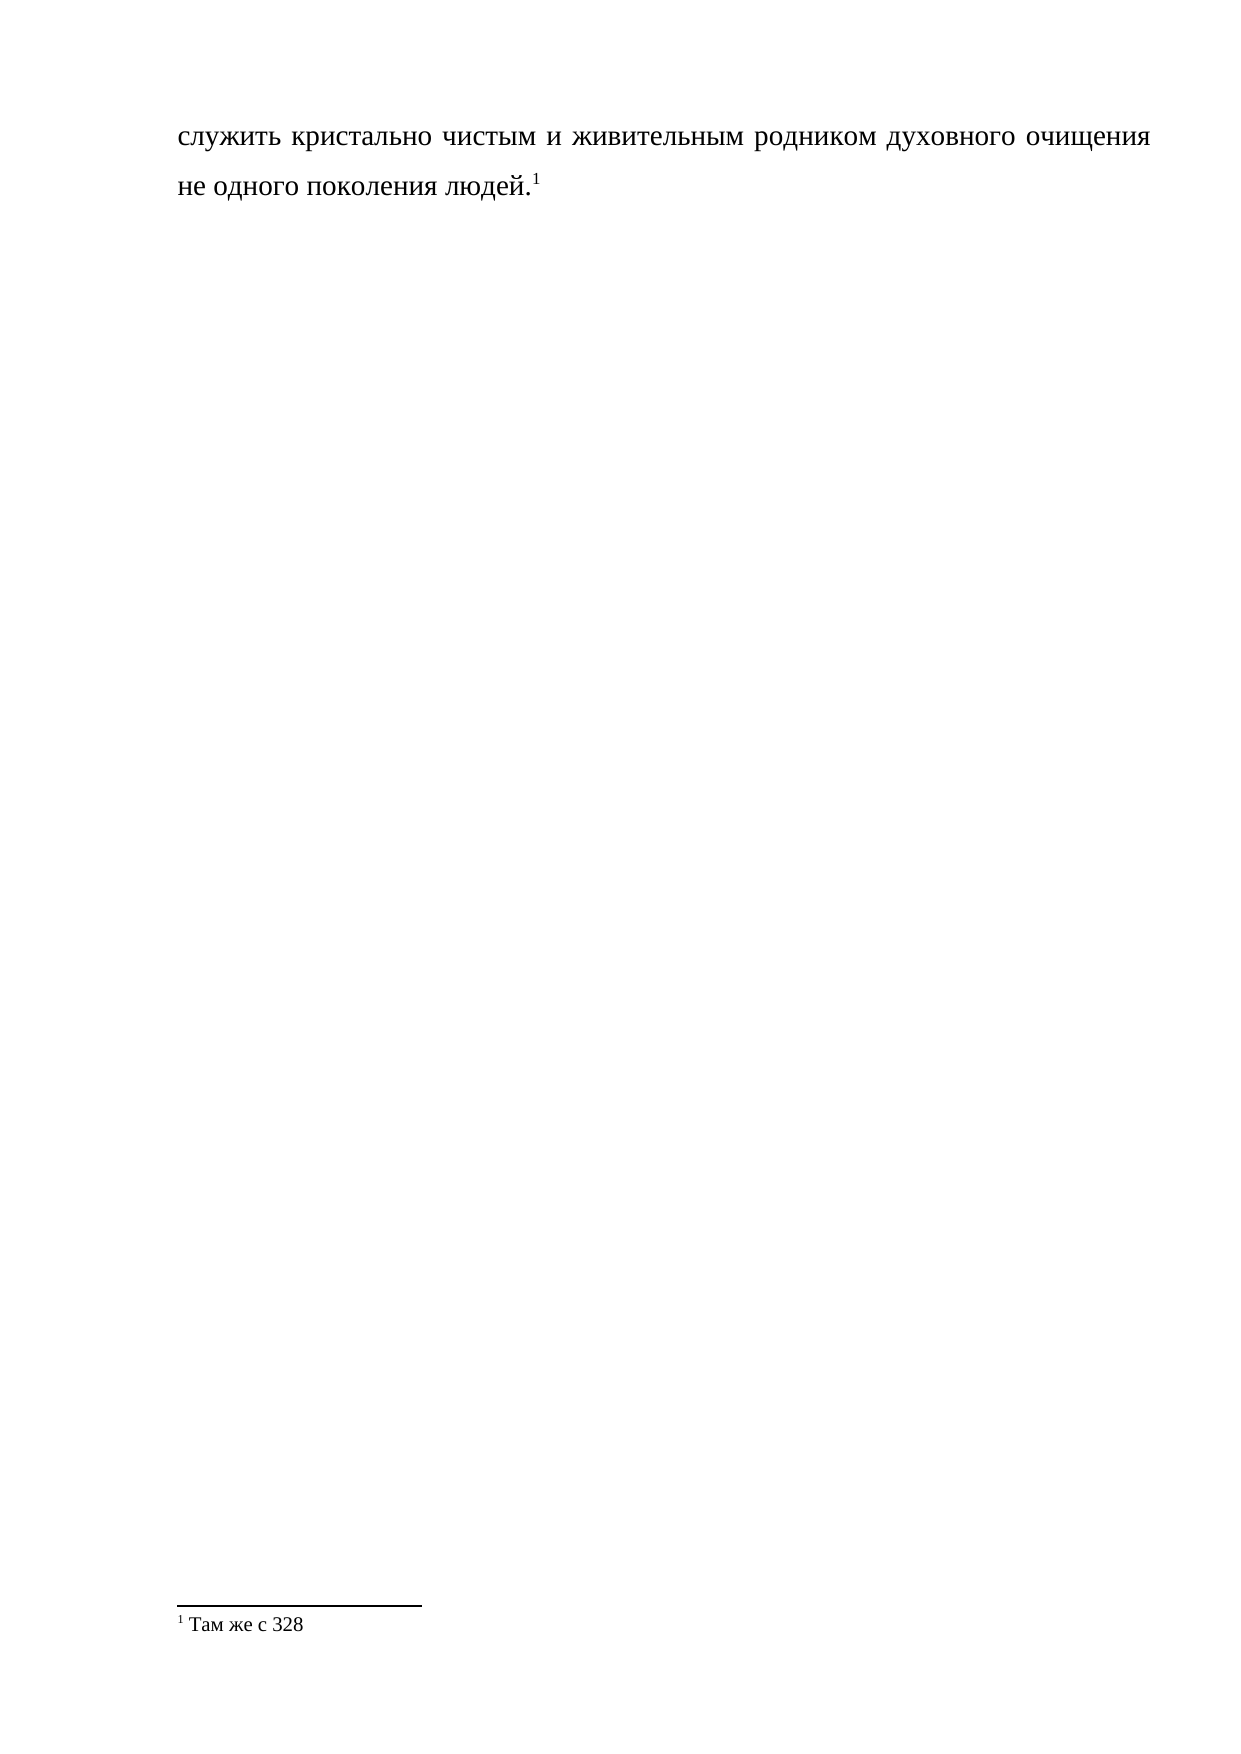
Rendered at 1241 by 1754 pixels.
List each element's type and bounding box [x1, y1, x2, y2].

text [177, 118, 1152, 202]
